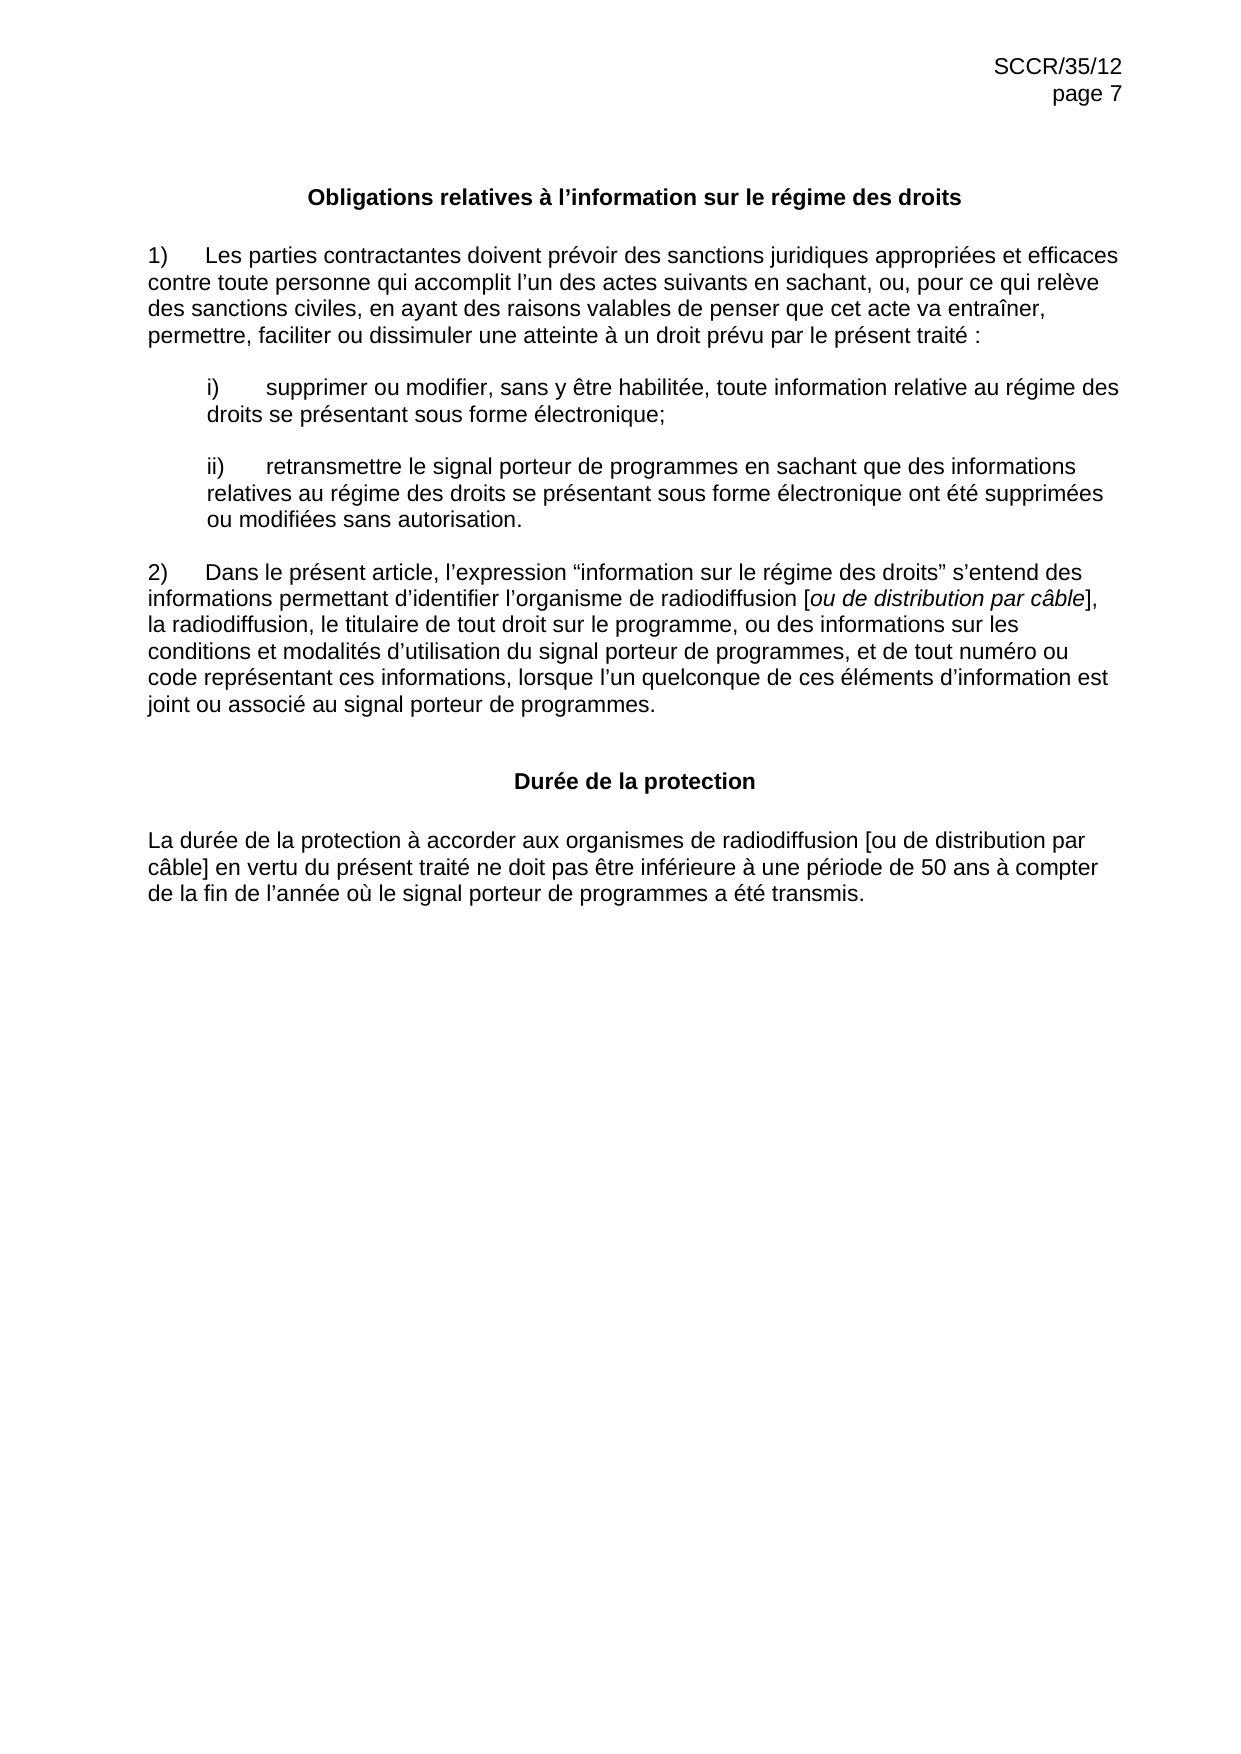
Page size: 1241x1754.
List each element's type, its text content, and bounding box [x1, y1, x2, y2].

text La durée de la protection à accorder aux organismes de radiodiffusion [ou de distribution par câble] en vertu du présent traité ne doit pas être inférieure à une période de 50 ans à compter de la fin de l’année où le signal porteur de programmes a été transmis. [148, 827, 1122, 906]
text 2) Dans le présent article, l’expression “information sur le régime des droits” s’entend des informations permettant d’identifier l’organisme de radiodiffusion [ou de distribution par câble], la radiodiffusion, le titulaire de tout droit sur le programme, ou des informations sur les conditions et modalités d’utilisation du signal porteur de programmes, et de tout numéro ou code représentant ces informations, lorsque l’un quelconque de ces éléments d’information est joint ou associé au signal porteur de programmes. [148, 559, 1122, 717]
text ii) retransmettre le signal porteur de programmes en sachant que des informations relatives au régime des droits se présentant sous forme électronique ont été supprimées ou modifiées sans autorisation. [207, 453, 1122, 532]
subtitle Durée de la protection [148, 768, 1122, 794]
text i) supprimer ou modifier, sans y être habilitée, toute information relative au régime des droits se présentant sous forme électronique; [207, 374, 1122, 427]
subtitle Obligations relatives à l’information sur le régime des droits [148, 183, 1122, 210]
text 1) Les parties contractantes doivent prévoir des sanctions juridiques appropriées et efficaces contre toute personne qui accomplit l’un des actes suivants en sachant, ou, pour ce qui relève des sanctions civiles, en ayant des raisons valables de penser que cet acte va entraîner, permettre, faciliter ou dissimuler une atteinte à un droit prévu par le présent traité : [148, 242, 1122, 348]
